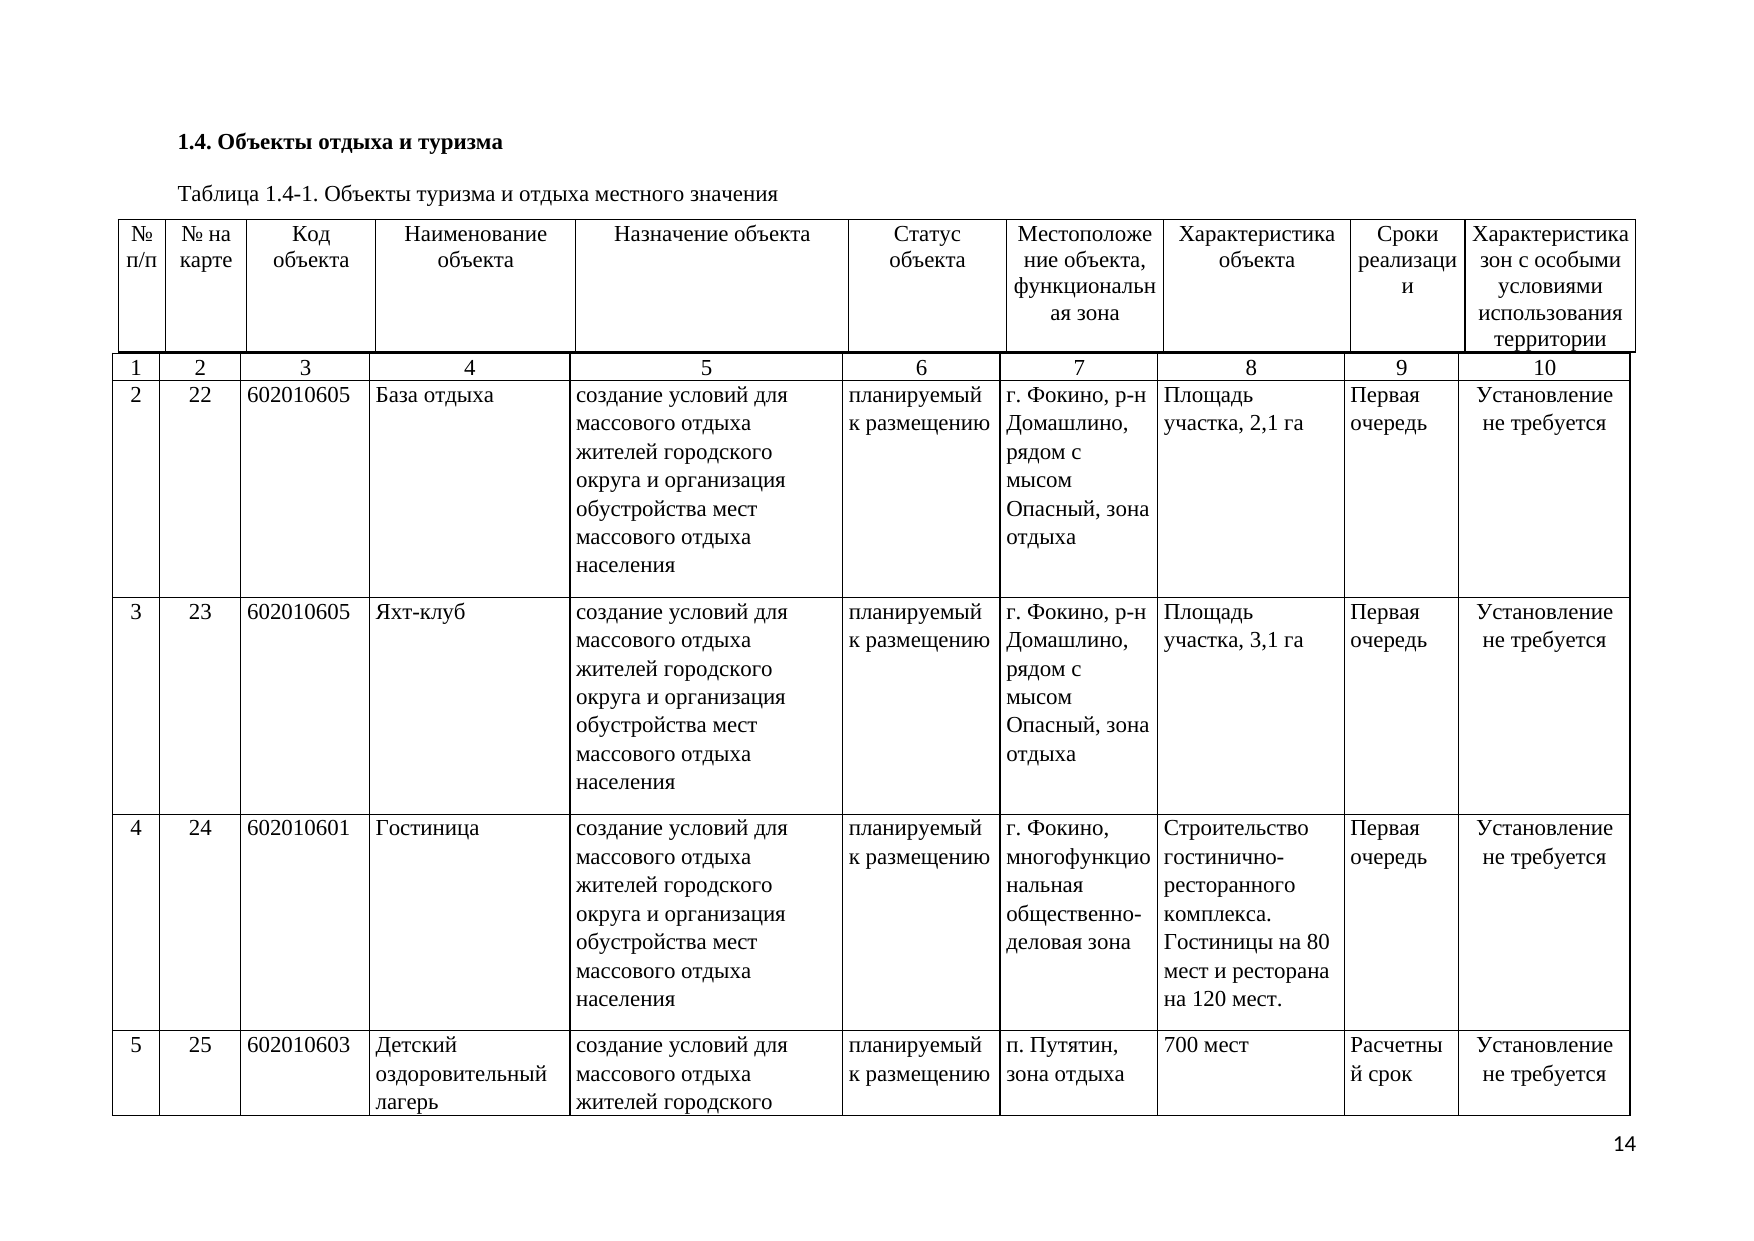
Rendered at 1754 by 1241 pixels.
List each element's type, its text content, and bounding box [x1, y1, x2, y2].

table_cell г. Фокино, р-н Домашлино, рядом с мысом Опасный, зона отдыха [1001, 598, 1157, 813]
table_cell Установление не требуется [1459, 1031, 1629, 1114]
table_cell Первая очередь [1345, 815, 1458, 1030]
table_cell Установление не требуется [1459, 815, 1629, 1030]
table_header № п/п [119, 220, 165, 351]
table_cell Площадь участка, 2,1 га [1158, 381, 1344, 597]
table_cell Первая очередь [1345, 598, 1458, 813]
table_header 8 [1158, 354, 1344, 380]
table_header Код объекта [247, 220, 375, 351]
table_header Назначение объекта [576, 220, 848, 351]
table_header 1 [113, 354, 159, 380]
table_cell Первая очередь [1345, 381, 1458, 597]
table_cell 2 [113, 381, 159, 597]
table_cell Детский оздоровительный лагерь [370, 1031, 569, 1114]
table_header 4 [370, 354, 569, 380]
table_cell Установление не требуется [1459, 381, 1629, 597]
table_cell 3 [113, 598, 159, 813]
table_header Статус объекта [849, 220, 1006, 351]
table_cell 25 [160, 1031, 240, 1114]
table_cell Установление не требуется [1459, 598, 1629, 813]
table_header Сроки реализации [1351, 220, 1464, 351]
table_cell г. Фокино, р-н Домашлино, рядом с мысом Опасный, зона отдыха [1001, 381, 1157, 597]
table_header 5 [571, 354, 842, 380]
table_header 2 [160, 354, 240, 380]
table_cell планируемый к размещению [843, 598, 999, 813]
table_cell Яхт-клуб [370, 598, 569, 813]
table_cell г. Фокино, многофункциональная общественно-деловая зона [1001, 815, 1157, 1030]
table_header 6 [843, 354, 999, 380]
table_header Местоположение объекта, функциональная зона [1007, 220, 1163, 351]
table_cell 5 [113, 1031, 159, 1114]
table_cell планируемый к размещению [843, 1031, 999, 1114]
table_cell Гостиница [370, 815, 569, 1030]
table_header Наименование объекта [376, 220, 575, 351]
table_cell 602010605 [241, 598, 369, 813]
table_header 7 [1001, 354, 1157, 380]
table_cell Площадь участка, 3,1 га [1158, 598, 1344, 813]
table_cell планируемый к размещению [843, 815, 999, 1030]
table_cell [571, 1031, 842, 1114]
table_cell планируемый к размещению [843, 381, 999, 597]
table_header Характеристика объекта [1164, 220, 1350, 351]
table_header 3 [241, 354, 369, 380]
table_header № на карте [166, 220, 246, 351]
table_header 9 [1345, 354, 1458, 380]
table_cell 23 [160, 598, 240, 813]
table_cell 22 [160, 381, 240, 597]
table_cell создание условий для массового отдыха жителей городского округа и организация обустройства мест массового отдыха населения [571, 598, 842, 813]
table_header Характеристика зон с особыми условиями использования территории [1466, 220, 1635, 351]
table_cell База отдыха [370, 381, 569, 597]
table_cell Строительство гостинично-ресторанного комплекса. Гостиницы на 80 мест и ресторана на 120 мест. [1158, 815, 1344, 1030]
table_cell создание условий для массового отдыха жителей городского округа и организация обустройства мест массового отдыха населения [571, 381, 842, 597]
table_cell 602010603 [241, 1031, 369, 1114]
table_cell 602010601 [241, 815, 369, 1030]
list 1.4. Объекты отдыха и туризма [118, 128, 1636, 155]
table_cell 700 мест [1158, 1031, 1344, 1114]
table_cell 4 [113, 815, 159, 1030]
table_cell создание условий для массового отдыха жителей городского округа и организация обустройства мест массового отдыха населения [571, 815, 842, 1030]
table_cell 24 [160, 815, 240, 1030]
table_cell 602010605 [241, 381, 369, 597]
table_header 10 [1459, 354, 1629, 380]
list Таблица 1.4-1. Объекты туризма и отдыха местного значения [118, 180, 1636, 206]
table_cell Расчетный срок [1345, 1031, 1458, 1114]
table_cell п. Путятин, зона отдыха [1001, 1031, 1157, 1114]
